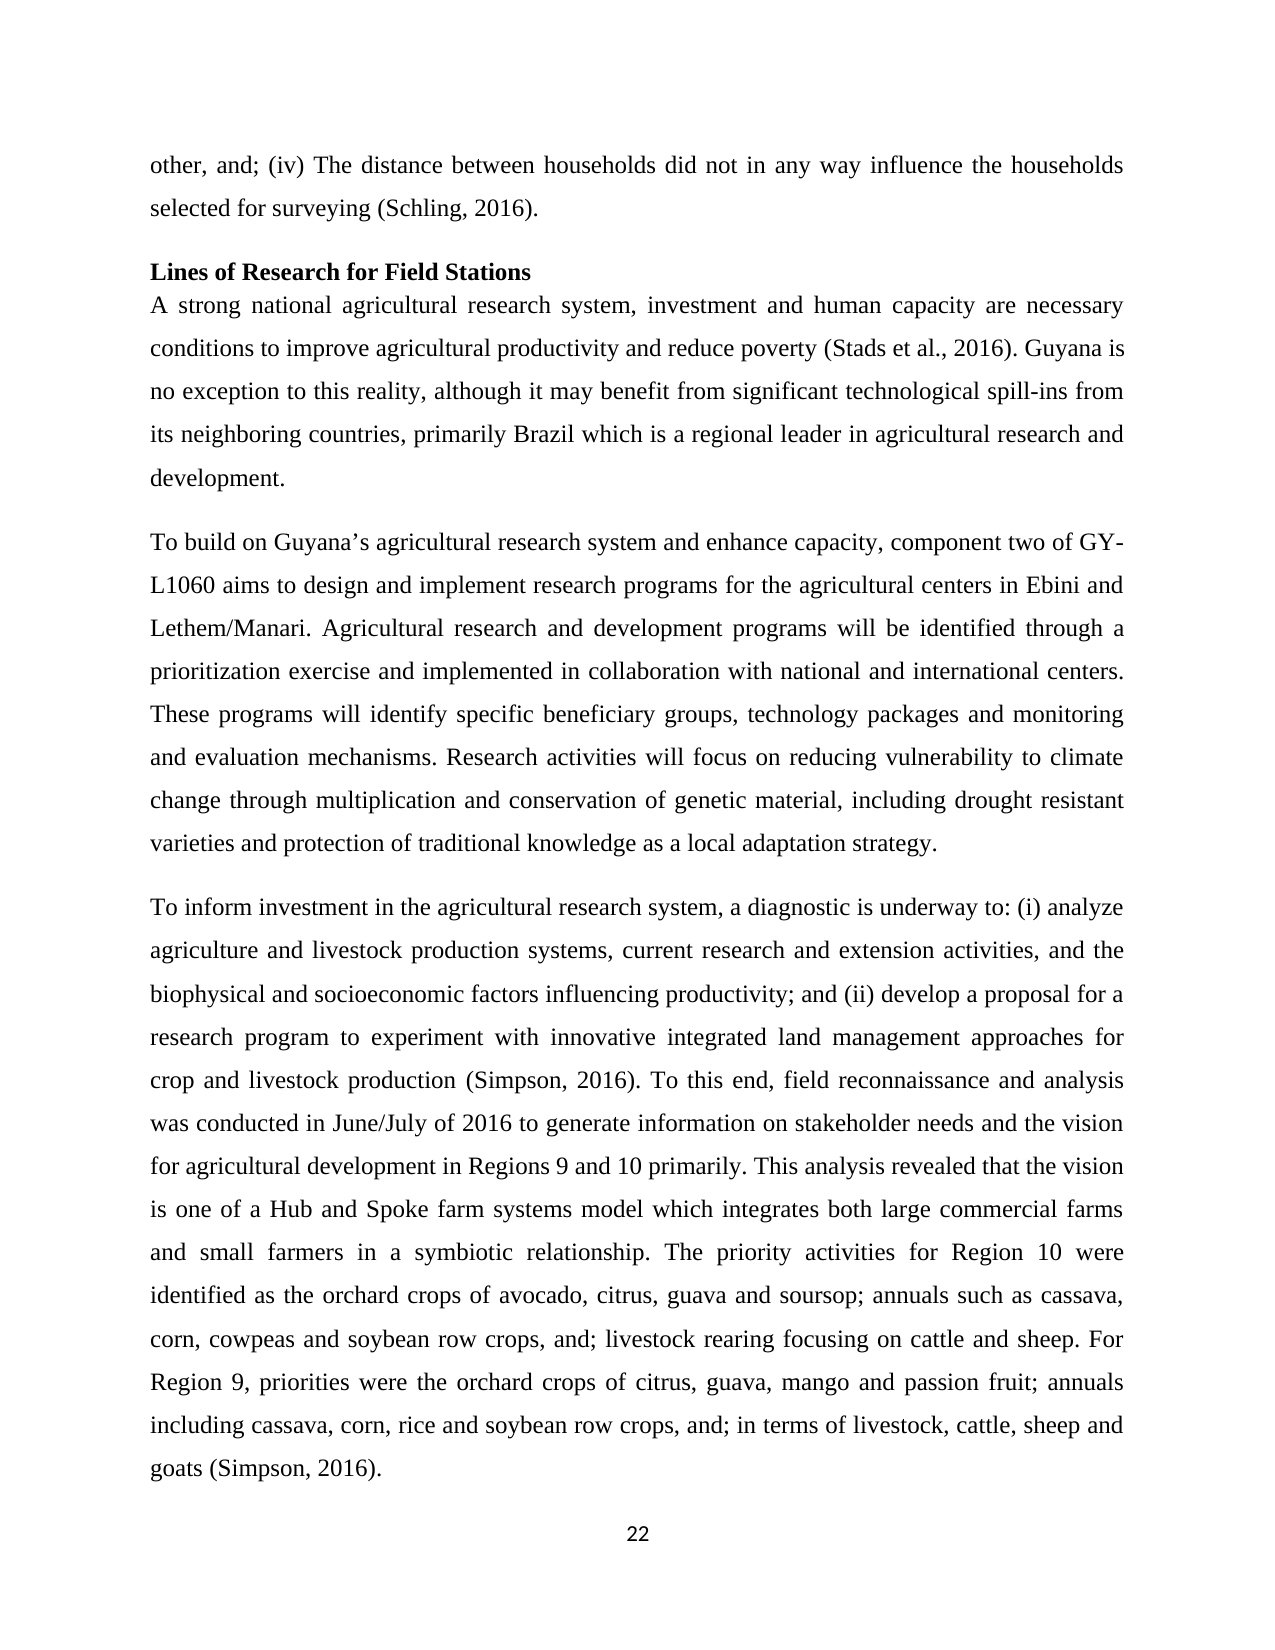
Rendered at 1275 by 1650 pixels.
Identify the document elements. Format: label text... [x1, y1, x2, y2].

text To build on Guyana’s agricultural research system and enhance capacity, component two of GY-L1060 aims to design and implement research programs for the agricultural centers in Ebini and Lethem/Manari. Agricultural research and development programs will be identified through a prioritization exercise and implemented in collaboration with national and international centers. These programs will identify specific beneficiary groups, technology packages and monitoring and evaluation mechanisms. Research activities will focus on reducing vulnerability to climate change through multiplication and conservation of genetic material, including drought resistant varieties and protection of traditional knowledge as a local adaptation strategy. [150, 527, 1125, 857]
subtitle Lines of Research for Field Stations [150, 257, 1125, 286]
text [150, 150, 1125, 222]
text To inform investment in the agricultural research system, a diagnostic is underway to: (i) analyze agriculture and livestock production systems, current research and extension activities, and the biophysical and socioeconomic factors influencing productivity; and (ii) develop a proposal for a research program to experiment with innovative integrated land management approaches for crop and livestock production (Simpson, 2016). To this end, field reconnaissance and analysis was conducted in June/July of 2016 to generate information on stakeholder needs and the vision for agricultural development in Regions 9 and 10 primarily. This analysis revealed that the vision is one of a Hub and Spoke farm systems model which integrates both large commercial farms and small farmers in a symbiotic relationship. The priority activities for Region 10 were identified as the orchard crops of avocado, citrus, guava and soursop; annuals such as cassava, corn, cowpeas and soybean row crops, and; livestock rearing focusing on cattle and sheep. For Region 9, priorities were the orchard crops of citrus, guava, mango and passion fruit; annuals including cassava, corn, rice and soybean row crops, and; in terms of livestock, cattle, sheep and goats (Simpson, 2016). [150, 892, 1125, 1482]
text A strong national agricultural research system, investment and human capacity are necessary conditions to improve agricultural productivity and reduce poverty (Stads et al., 2016). Guyana is no exception to this reality, although it may benefit from significant technological spill-ins from its neighboring countries, primarily Brazil which is a regional leader in agricultural research and development. [150, 290, 1125, 491]
